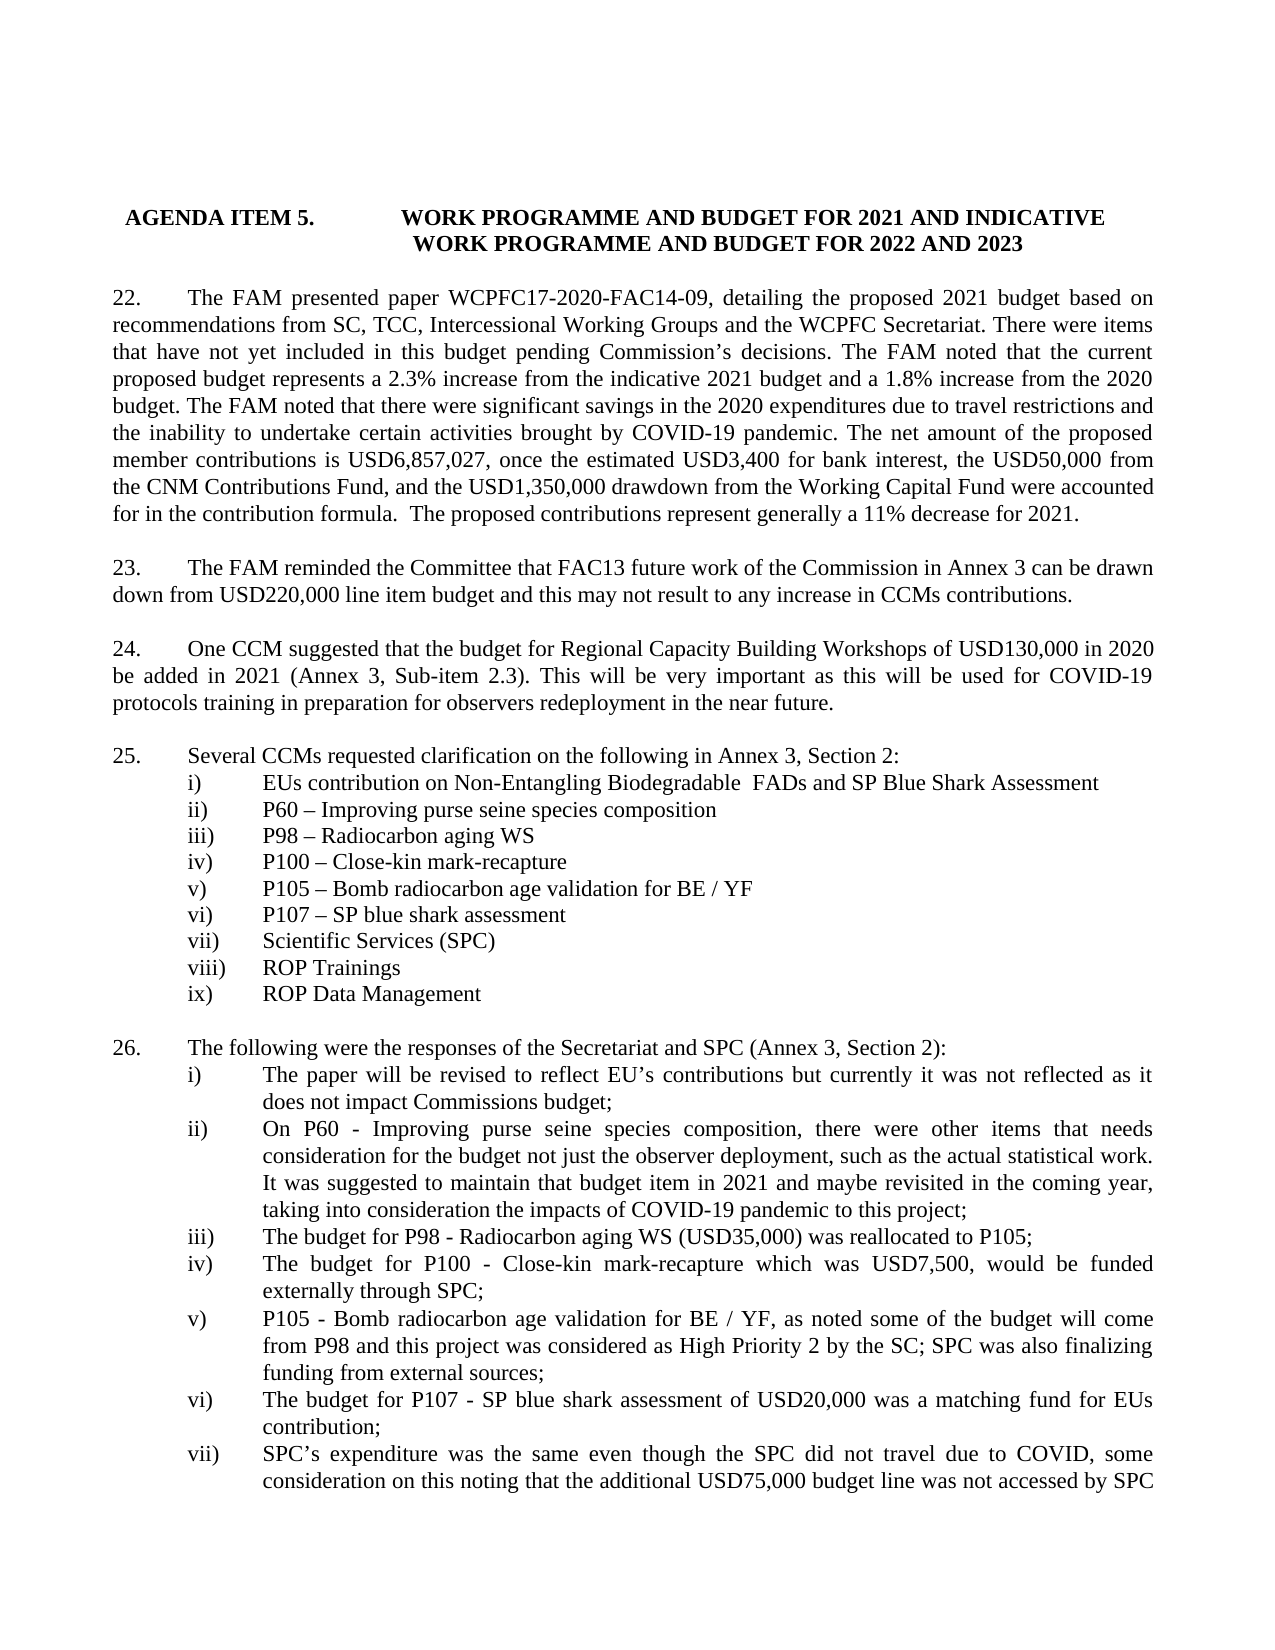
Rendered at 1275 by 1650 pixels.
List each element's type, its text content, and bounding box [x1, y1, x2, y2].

list The budget for P98 - Radiocarbon aging WS (USD35,000) was reallocated to P105; [187, 1223, 1155, 1250]
list One CCM suggested that the budget for Regional Capacity Building Workshops of USD130,000 in 2020 be added in 2021 (Annex 3, Sub-item 2.3). This will be very important as this will be used for COVID-19 protocols training in preparation for observers redeployment in the near future. [112, 634, 1155, 716]
list P107 – SP blue shark assessment [187, 901, 1162, 927]
list P105 – Bomb radiocarbon age validation for BE / YF [187, 875, 1162, 901]
list Scientific Services (SPC) [187, 927, 1162, 954]
list On P60 - Improving purse seine species composition, there were other items that needs consideration for the budget not just the observer deployment, such as the actual statistical work. It was suggested to maintain that budget item in 2021 and maybe revisited in the coming year, taking into consideration the impacts of COVID-19 pandemic to this project; [187, 1115, 1155, 1223]
list The paper will be revised to reflect EU’s contributions but currently it was not reflected as it does not impact Commissions budget; [187, 1061, 1155, 1115]
text WORK PROGRAMME AND BUDGET FOR 2022 AND 2023 [350, 231, 1162, 257]
list P98 – Radiocarbon aging WS [187, 822, 1162, 848]
list The following were the responses of the Secretariat and SPC (Annex 3, Section 2): [112, 1033, 1155, 1061]
list EUs contribution on Non-Entangling Biodegradable FADs and SP Blue Shark Assessment [187, 769, 1162, 796]
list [187, 1440, 1155, 1494]
list ROP Data Management [187, 980, 1162, 1006]
list The FAM reminded the Committee that FAC13 future work of the Commission in Annex 3 can be drawn down from USD220,000 line item budget and this may not result to any increase in CCMs contributions. [112, 554, 1155, 608]
list P60 – Improving purse seine species composition [187, 796, 1162, 822]
list P100 – Close-kin mark-recapture [187, 848, 1162, 875]
list P105 - Bomb radiocarbon age validation for BE / YF, as noted some of the budget will come from P98 and this project was considered as High Priority 2 by the SC; SPC was also finalizing funding from external sources; [187, 1304, 1155, 1386]
list The budget for P100 - Close-kin mark-recapture which was USD7,500, would be funded externally through SPC; [187, 1250, 1155, 1304]
list The budget for P107 - SP blue shark assessment of USD20,000 was a matching fund for EUs contribution; [187, 1386, 1155, 1440]
list The FAM presented paper WCPFC17-2020-FAC14-09, detailing the proposed 2021 budget based on recommendations from SC, TCC, Intercessional Working Groups and the WCPFC Secretariat. There were items that have not yet included in this budget pending Commission’s decisions. The FAM noted that the current proposed budget represents a 2.3% increase from the indicative 2021 budget and a 1.8% increase from the 2020 budget. The FAM noted that there were significant savings in the 2020 expenditures due to travel restrictions and the inability to undertake certain activities brought by COVID-19 pandemic. The net amount of the proposed member contributions is USD6,857,027, once the estimated USD3,400 for bank interest, the USD50,000 from the CNM Contributions Fund, and the USD1,350,000 drawdown from the Working Capital Fund were accounted for in the contribution formula. The proposed contributions represent generally a 11% decrease for 2021. [112, 283, 1155, 527]
list Several CCMs requested clarification on the following in Annex 3, Section 2: [112, 742, 1155, 769]
list ROP Trainings [187, 954, 1162, 980]
text AGENDA ITEM 5. WORK PROGRAMME AND BUDGET FOR 2021 AND INDICATIVE [125, 204, 1162, 231]
